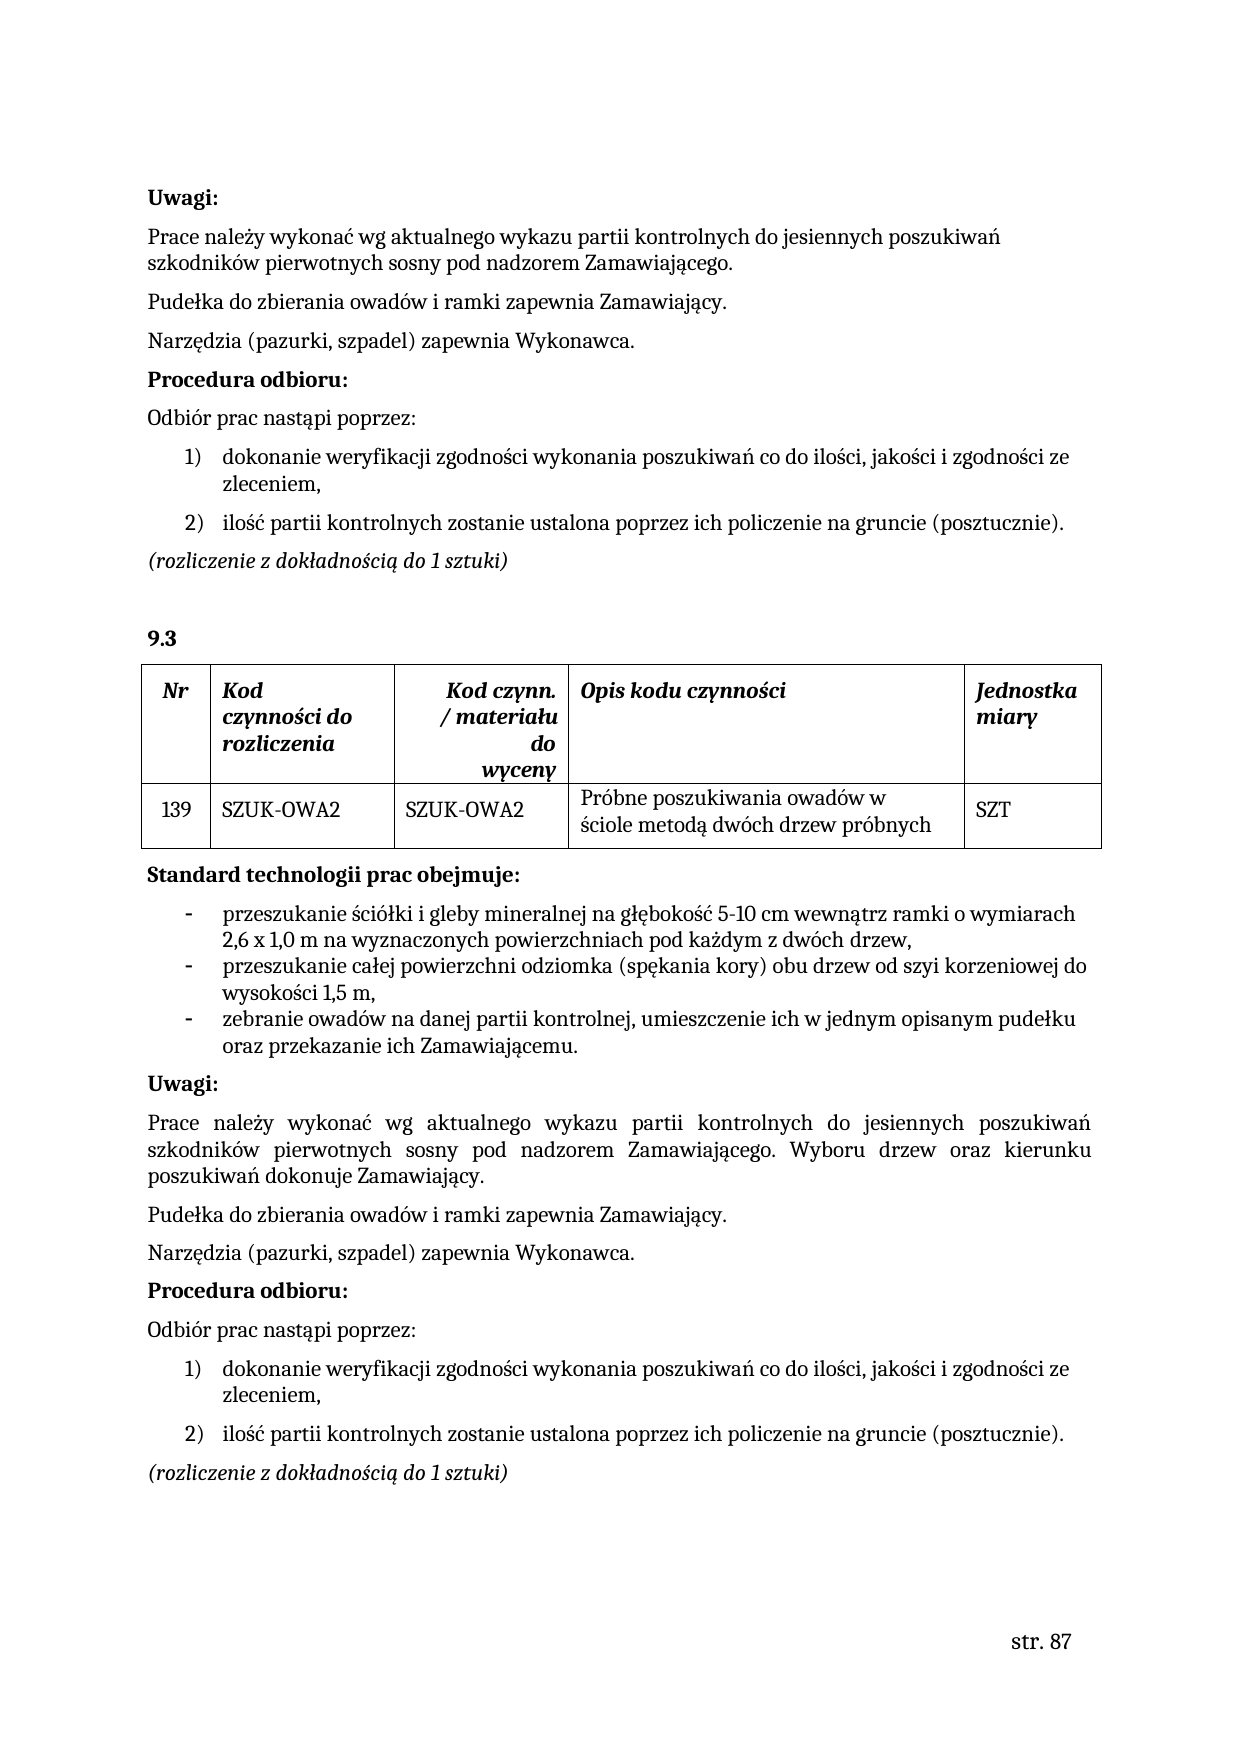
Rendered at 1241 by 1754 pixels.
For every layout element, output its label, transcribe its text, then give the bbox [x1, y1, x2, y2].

list dokonanie weryfikacji zgodności wykonania poszukiwań co do ilości, jakości i zgodności ze zleceniem, [185, 1356, 1092, 1408]
list przeszukanie ściółki i gleby mineralnej na głębokość 5-10 cm wewnątrz ramki o wymiarach 2,6 x 1,0 m na wyznaczonych powierzchniach pod każdym z dwóch drzew, [185, 901, 1093, 953]
list ilość partii kontrolnych zostanie ustalona poprzez ich policzenie na gruncie (posztucznie). [185, 1421, 1119, 1447]
subtitle Procedura odbioru: [147, 366, 1119, 393]
subtitle Procedura odbioru: [147, 1278, 1119, 1305]
subtitle Uwagi: [147, 185, 1119, 211]
list dokonanie weryfikacji zgodności wykonania poszukiwań co do ilości, jakości i zgodności ze zleceniem, [185, 444, 1092, 497]
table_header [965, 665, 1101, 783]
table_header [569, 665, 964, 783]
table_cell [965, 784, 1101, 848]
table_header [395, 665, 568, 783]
list zebranie owadów na danej partii kontrolnej, umieszczenie ich w jednym opisanym pudełku oraz przekazanie ich Zamawiającemu. [185, 1006, 1093, 1059]
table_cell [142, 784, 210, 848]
text (rozliczenie z dokładnością do 1 sztuki) [147, 548, 1119, 574]
text Standard technologii prac obejmuje: [147, 862, 1119, 888]
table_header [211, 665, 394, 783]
text Pudełka do zbierania owadów i ramki zapewnia Zamawiający. Narzędzia (pazurki, szpadel) zapewnia Wykonawca. [147, 289, 755, 354]
text (rozliczenie z dokładnością do 1 sztuki) [147, 1460, 1119, 1486]
list przeszukanie całej powierzchni odziomka (spękania kory) obu drzew od szyi korzeniowej do wysokości 1,5 m, [185, 953, 1093, 1006]
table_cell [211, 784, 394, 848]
text Prace należy wykonać wg aktualnego wykazu partii kontrolnych do jesiennych poszukiwań szkodników pierwotnych sosny pod nadzorem Zamawiającego. [147, 224, 1093, 277]
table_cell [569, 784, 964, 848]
text Pudełka do zbierania owadów i ramki zapewnia Zamawiający. Narzędzia (pazurki, szpadel) zapewnia Wykonawca. [147, 1202, 755, 1266]
text Odbiór prac nastąpi poprzez: [147, 405, 1119, 432]
text Prace należy wykonać wg aktualnego wykazu partii kontrolnych do jesiennych poszukiwań szkodników pierwotnych sosny pod nadzorem Zamawiającego. Wyboru drzew oraz kierunku poszukiwań dokonuje Zamawiający. [147, 1110, 1093, 1189]
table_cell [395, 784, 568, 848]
subtitle 9.3 [147, 626, 1119, 652]
list ilość partii kontrolnych zostanie ustalona poprzez ich policzenie na gruncie (posztucznie). [185, 509, 1119, 536]
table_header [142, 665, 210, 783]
text Odbiór prac nastąpi poprzez: [147, 1317, 1119, 1343]
subtitle Uwagi: [147, 1071, 1119, 1098]
